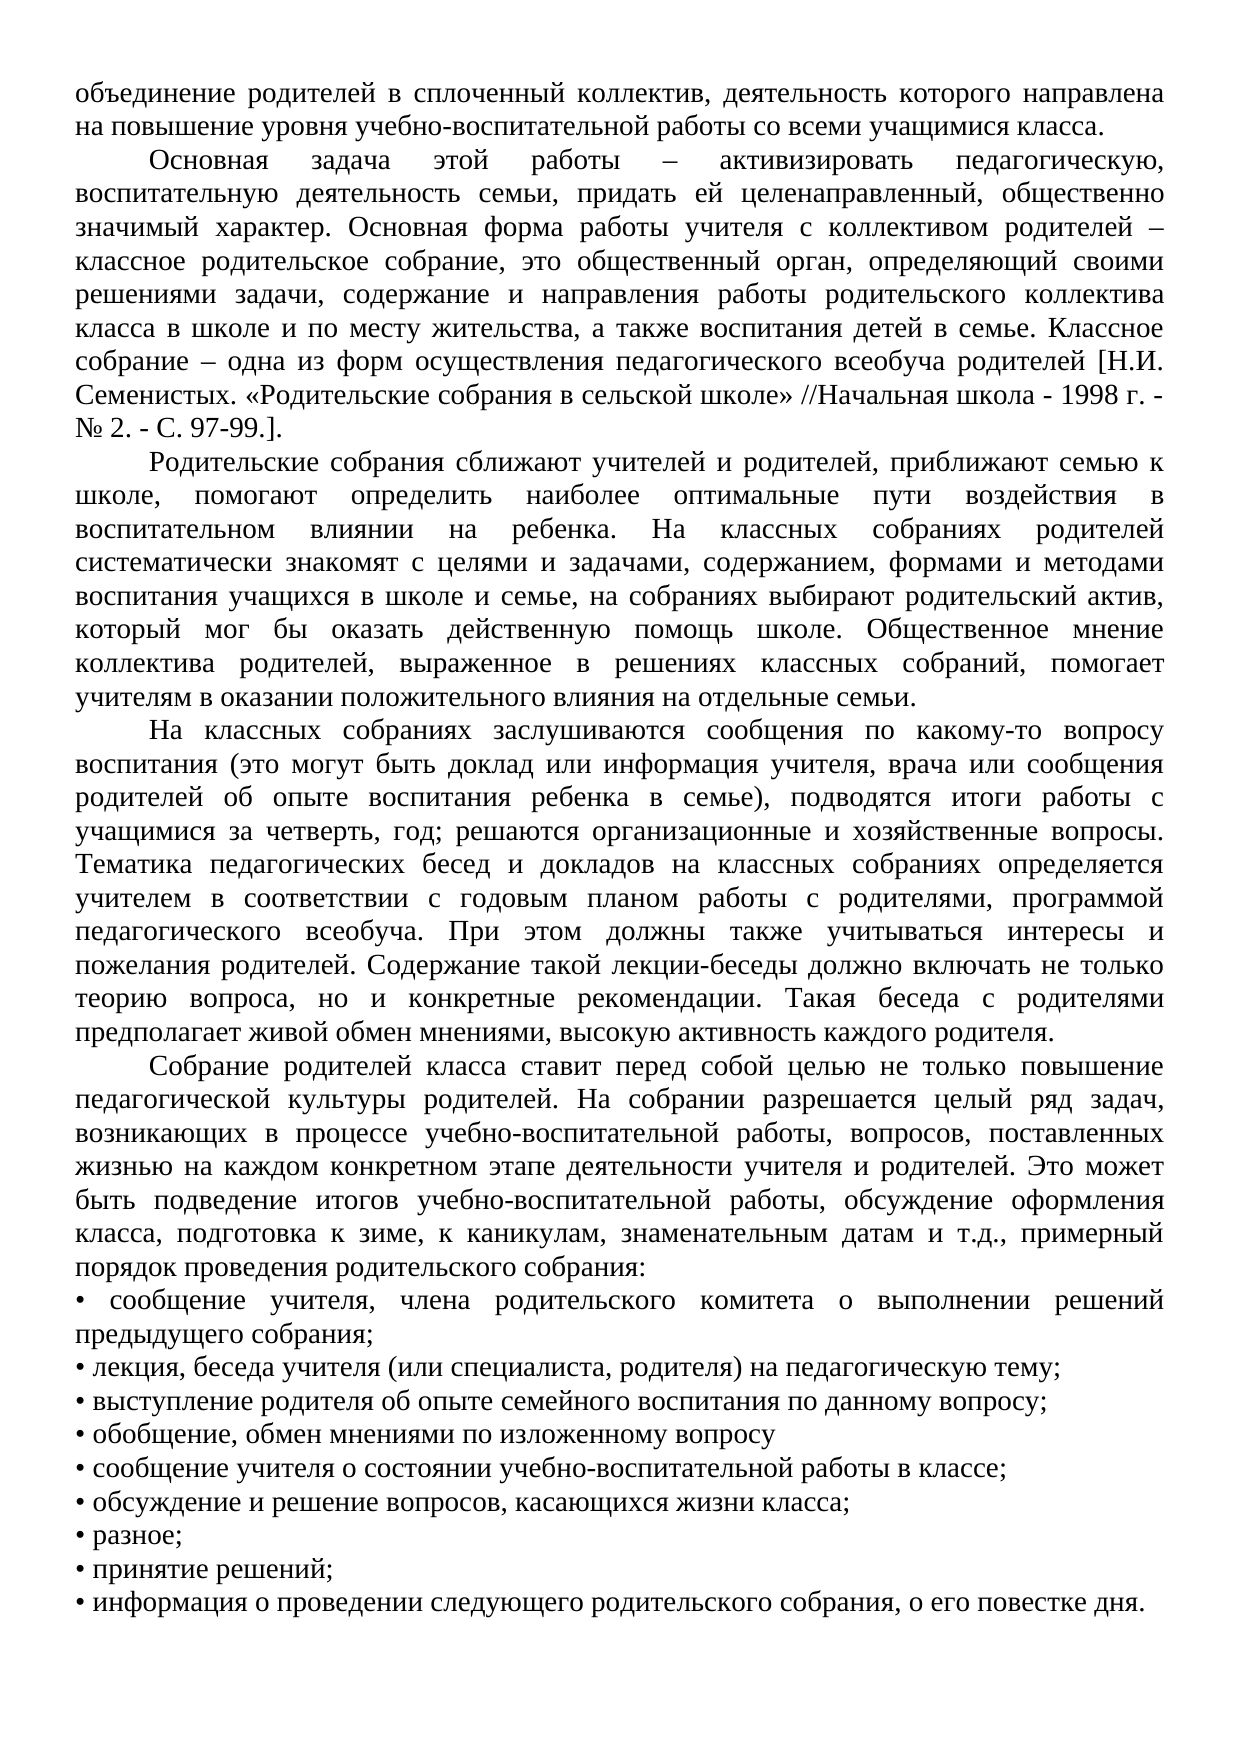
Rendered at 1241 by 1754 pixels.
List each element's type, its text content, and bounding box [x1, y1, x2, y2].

text Родительские собрания сближают учителей и родителей, приближают семью к школе, помогают определить наиболее оптимальные пути воздействия в воспитательном влиянии на ребенка. На классных собраниях родителей систематически знакомят с целями и задачами, содержанием, формами и методами воспитания учащихся в школе и семье, на собраниях выбирают родительский актив, который мог бы оказать действенную помощь школе. Общественное мнение коллектива родителей, выраженное в решениях классных собраний, помогает учителям в оказании положительного влияния на отдельные семьи. [75, 444, 1165, 712]
text Основная задача этой работы – активизировать педагогическую, воспитательную деятельность семьи, придать ей целенаправленный, общественно значимый характер. Основная форма работы учителя с коллективом родителей – классное родительское собрание, это общественный орган, определяющий своими решениями задачи, содержание и направления работы родительского коллектива класса в школе и по месту жительства, а также воспитания детей в семье. Классное собрание – одна из форм осуществления педагогического всеобуча родителей [Н.И. Семенистых. «Родительские собрания в сельской школе» //Начальная школа - 1998 г. - № 2. - С. 97-99.]. [75, 142, 1165, 444]
text • выступление родителя об опыте семейного воспитания по данному вопросу; [75, 1383, 1165, 1417]
text • сообщение учителя о состоянии учебно-воспитательной работы в классе; [75, 1450, 1165, 1484]
text • обобщение, обмен мнениями по изложенному вопросу [75, 1417, 1165, 1450]
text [75, 75, 1165, 142]
text На классных собраниях заслушиваются сообщения по какому-то вопросу воспитания (это могут быть доклад или информация учителя, врача или сообщения родителей об опыте воспитания ребенка в семье), подводятся итоги работы с учащимися за четверть, год; решаются организационные и хозяйственные вопросы. Тематика педагогических бесед и докладов на классных собраниях определяется учителем в соответствии с годовым планом работы с родителями, программой педагогического всеобуча. При этом должны также учитываться интересы и пожелания родителей. Содержание такой лекции-беседы должно включать не только теорию вопроса, но и конкретные рекомендации. Такая беседа с родителями предполагает живой обмен мнениями, высокую активность каждого родителя. [75, 712, 1165, 1048]
text • обсуждение и решение вопросов, касающихся жизни класса; [75, 1484, 1165, 1517]
text • информация о проведении следующего родительского собрания, о его повестке дня. [75, 1584, 1165, 1618]
text • принятие решений; [75, 1551, 1165, 1584]
text • разное; [75, 1517, 1165, 1551]
text Собрание родителей класса ставит перед собой целью не только повышение педагогической культуры родителей. На собрании разрешается целый ряд задач, возникающих в процессе учебно-воспитательной работы, вопросов, поставленных жизнью на каждом конкретном этапе деятельности учителя и родителей. Это может быть подведение итогов учебно-воспитательной работы, обсуждение оформления класса, подготовка к зиме, к каникулам, знаменательным датам и т.д., примерный порядок проведения родительского собрания: [75, 1048, 1165, 1282]
text • сообщение учителя, члена родительского комитета о выполнении решений предыдущего собрания; [75, 1282, 1165, 1349]
text • лекция, беседа учителя (или специалиста, родителя) на педагогическую тему; [75, 1349, 1165, 1383]
